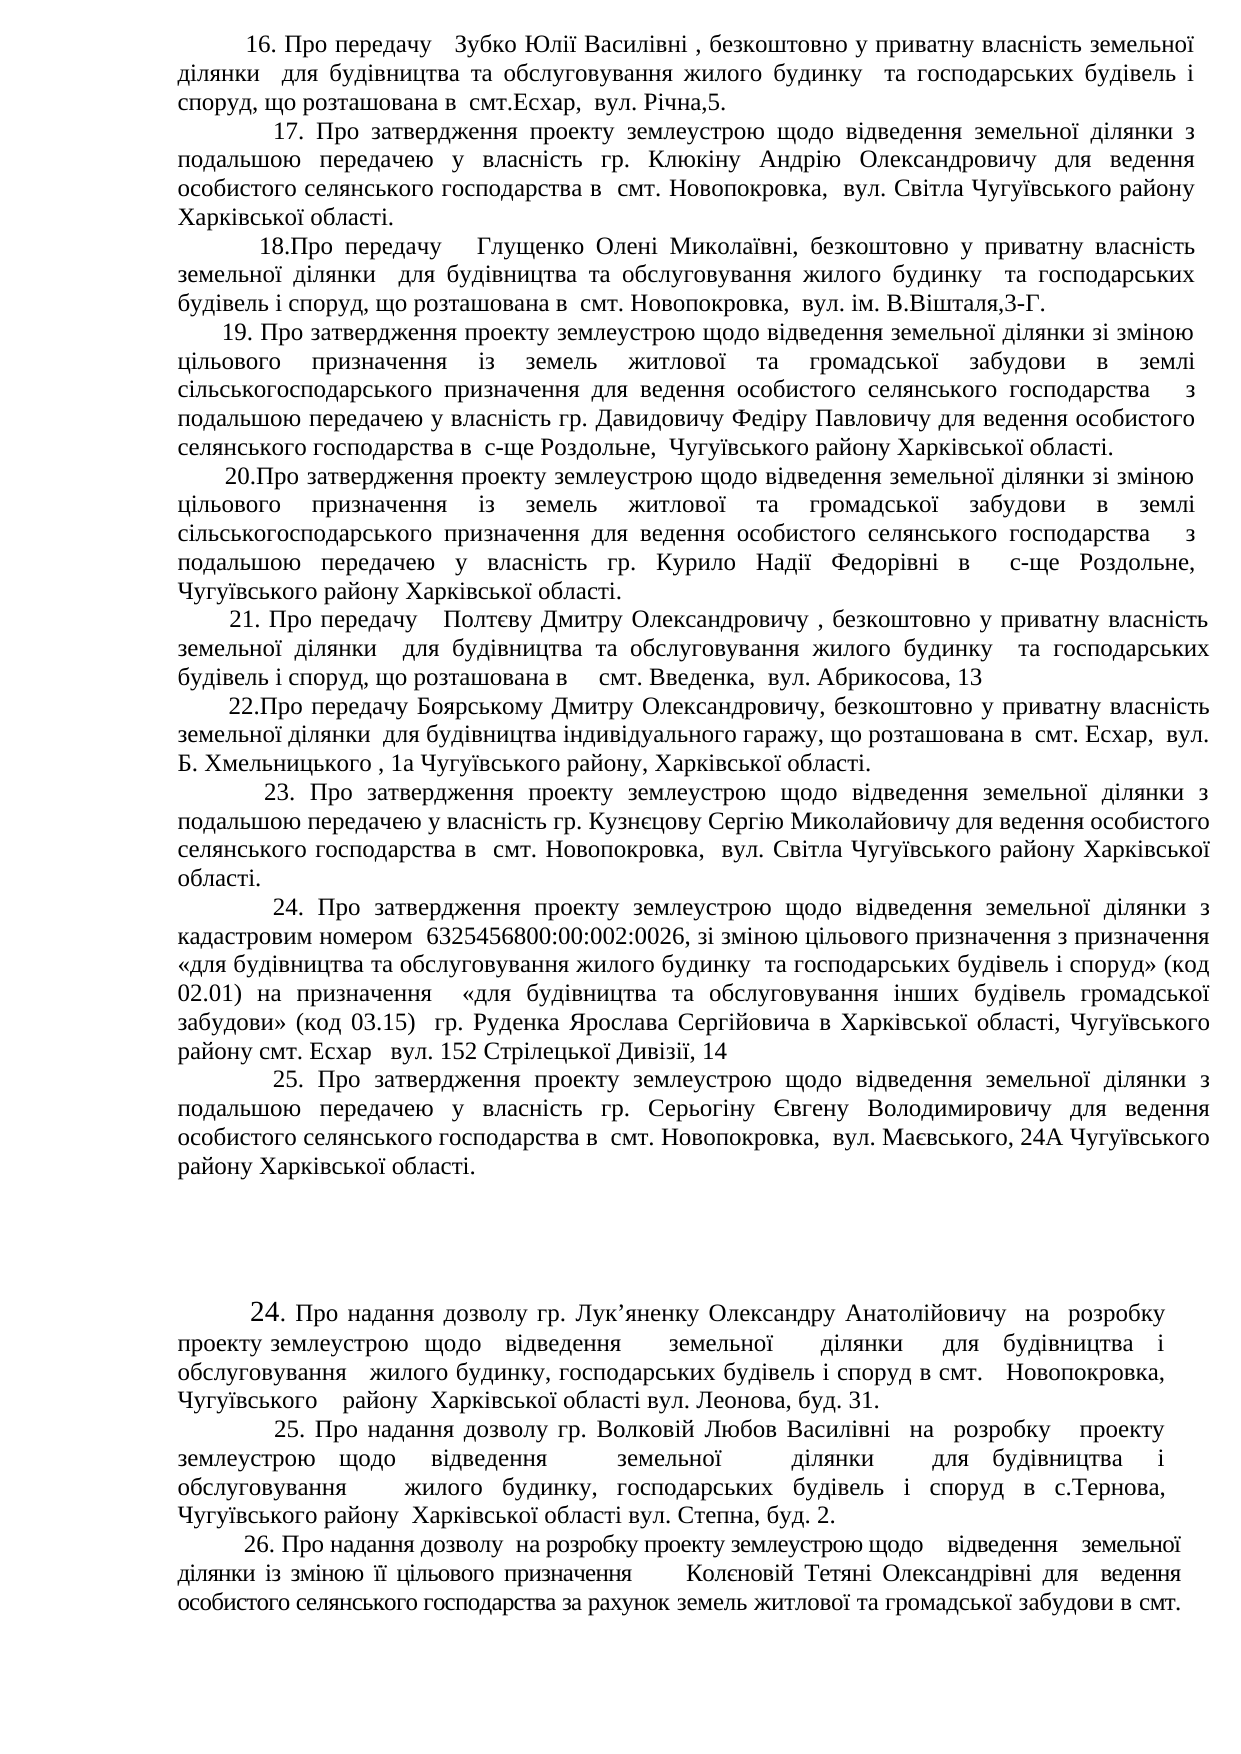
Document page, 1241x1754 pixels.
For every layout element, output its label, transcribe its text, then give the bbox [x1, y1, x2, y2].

text 20.Про затвердження проекту землеустрою щодо відведення земельної ділянки зі зміною цільового призначення із земель житлової та громадської забудови в землі сільськогосподарського призначення для ведення особистого селянського господарства з подальшою передачею у власність гр. Курило Надії Федорівні в с-ще Роздольне, Чугуївського району Харківської області. [177, 461, 1196, 604]
text 25. Про надання дозволу гр. Волковій Любов Василівні на розробку проекту землеустрою щодо відведення земельної ділянки для будівництва і обслуговування жилого будинку, господарських будівель і споруд в с.Тернова, Чугуївського району Харківської області вул. Степна, буд. 2. [177, 1414, 1167, 1529]
text 23. Про затвердження проекту землеустрою щодо відведення земельної ділянки з подальшою передачею у власність гр. Кузнєцову Сергію Миколайовичу для ведення особистого селянського господарства в смт. Новопокровка, вул. Світла Чугуївського району Харківської області. [177, 777, 1211, 892]
text 22.Про передачу Боярському Дмитру Олександровичу, безкоштовно у приватну власність земельної ділянки для будівництва індивідуального гаражу, що розташована в смт. Есхар, вул. Б. Хмельницького , 1а Чугуївського району, Харківської області. [177, 691, 1211, 777]
text 19. Про затвердження проекту землеустрою щодо відведення земельної ділянки зі зміною цільового призначення із земель житлової та громадської забудови в землі сільськогосподарського призначення для ведення особистого селянського господарства з подальшою передачею у власність гр. Давидовичу Федіру Павловичу для ведення особистого селянського господарства в с-ще Роздольне, Чугуївського району Харківської області. [177, 317, 1196, 461]
text 25. Про затвердження проекту землеустрою щодо відведення земельної ділянки з подальшою передачею у власність гр. Серьогіну Євгену Володимировичу для ведення особистого селянського господарства в смт. Новопокровка, вул. Маєвського, 24А Чугуївського району Харківської області. [177, 1064, 1211, 1179]
text 17. Про затвердження проекту землеустрою щодо відведення земельної ділянки з подальшою передачею у власність гр. Клюкіну Андрію Олександровичу для ведення особистого селянського господарства в смт. Новопокровка, вул. Світла Чугуївського району Харківської області. [177, 116, 1196, 231]
text 21. Про передачу Полтєву Дмитру Олександровичу , безкоштовно у приватну власність земельної ділянки для будівництва та обслуговування жилого будинку та господарських будівель і споруд, що розташована в смт. Введенка, вул. Абрикосова, 13 [177, 604, 1211, 691]
text 16. Про передачу Зубко Юлії Василівні , безкоштовно у приватну власність земельної ділянки для будівництва та обслуговування жилого будинку та господарських будівель і споруд, що розташована в смт.Есхар, вул. Річна,5. [177, 29, 1196, 116]
text 18.Про передачу Глущенко Олені Миколаївні, безкоштовно у приватну власність земельної ділянки для будівництва та обслуговування жилого будинку та господарських будівель і споруд, що розташована в смт. Новопокровка, вул. ім. В.Вішталя,3-Г. [177, 231, 1196, 317]
text 24. Про затвердження проекту землеустрою щодо відведення земельної ділянки з кадастровим номером 6325456800:00:002:0026, зі зміною цільового призначення з призначення «для будівництва та обслуговування жилого будинку та господарських будівель і споруд» (код 02.01) на призначення «для будівництва та обслуговування інших будівель громадської забудови» (код 03.15) гр. Руденка Ярослава Сергійовича в Харківської області, Чугуївського району смт. Есхар вул. 152 Стрілецької Дивізії, 14 [177, 892, 1211, 1064]
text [177, 1529, 1181, 1616]
text 24. Про надання дозволу гр. Лук’яненку Олександру Анатолійовичу на розробку проекту землеустрою щодо відведення земельної ділянки для будівництва і обслуговування жилого будинку, господарських будівель і споруд в смт. Новопокровка, Чугуївського району Харківської області вул. Леонова, буд. 31. [177, 1294, 1167, 1414]
